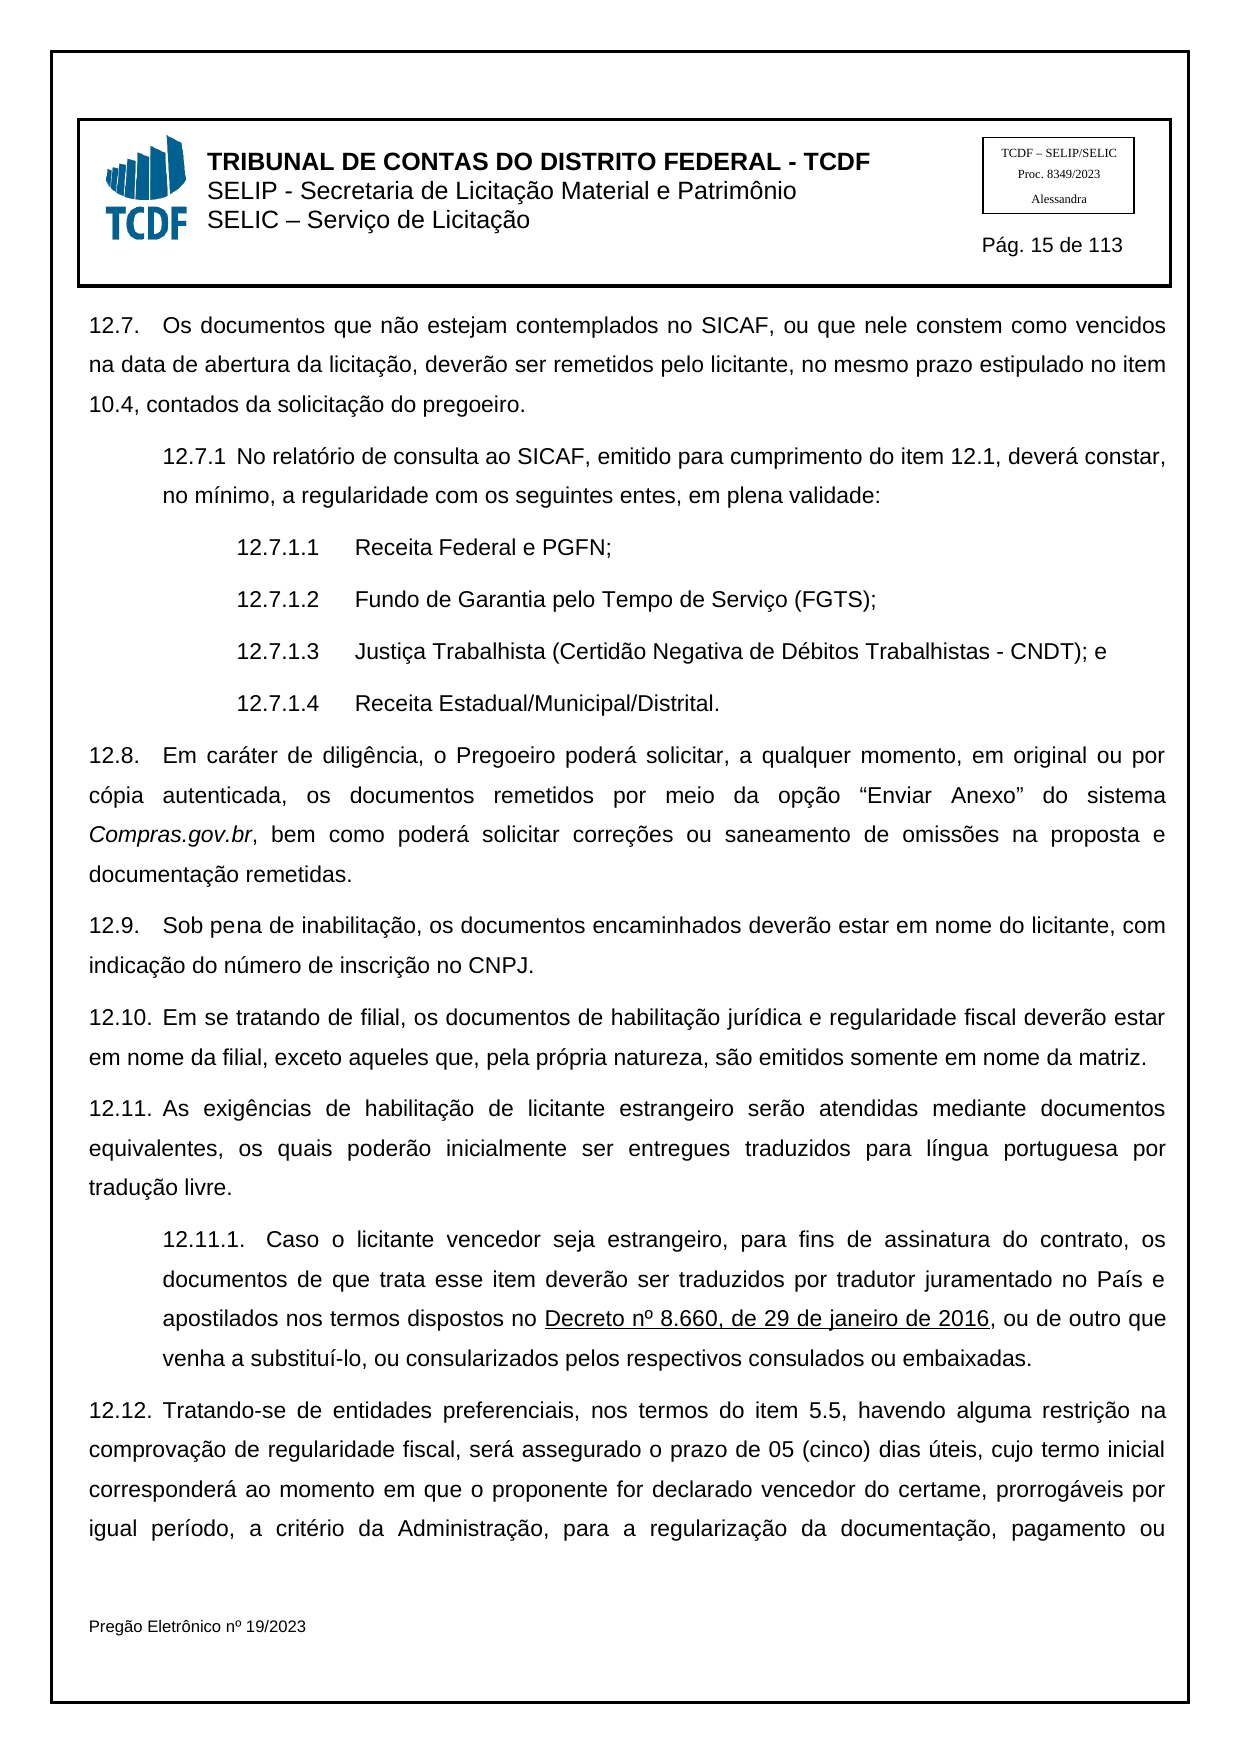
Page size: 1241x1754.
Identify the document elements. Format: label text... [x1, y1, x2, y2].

text 12.9. Sob pe na de inabilitação, os documentos encaminhados deverão estar em nome do licitante, com indicação do número de inscrição no CNPJ. [89, 912, 1167, 978]
text 12.7.1.1 Receita Federal e PGFN; [236, 534, 1167, 561]
text 12.10. Em se tratando de filial, os documentos de habilitação jurídica e regularidade fiscal deverão estar em nome da filial, exceto aqueles que, pela própria natureza, são emitidos somente em nome da matriz. [89, 1004, 1167, 1070]
text 12.8. Em caráter de diligência, o Pregoeiro poderá solicitar, a qualquer momento, em original ou por cópia autenticada, os documentos remetidos por meio da opção “Enviar Anexo” do sistema Compras.gov.br, bem como poderá solicitar correções ou saneamento de omissões na proposta e documentação remetidas. [89, 742, 1167, 887]
text 12.11.1. Caso o licitante vencedor seja estrangeiro, para fins de assinatura do contrato, os documentos de que trata esse item deverão ser traduzidos por tradutor juramentado no País e apostilados nos termos dispostos no Decreto nº 8.660, de 29 de janeiro de 2016, ou de outro que venha a substituí-lo, ou consularizados pelos respectivos consulados ou embaixadas. [162, 1226, 1167, 1371]
text 12.11. As exigências de habilitação de licitante estrangeiro serão atendidas mediante documentos equivalentes, os quais poderão inicialmente ser entregues traduzidos para língua portuguesa por tradução livre. [89, 1095, 1167, 1201]
text 12.7.1.3 Justiça Trabalhista (Certidão Negativa de Débitos Trabalhistas - CNDT); e [236, 638, 1167, 664]
picture [91, 132, 201, 242]
text 12.7.1.4 Receita Estadual/Municipal/Distrital. [236, 690, 1167, 716]
text 12.7.1.2 Fundo de Garantia pelo Tempo de Serviço (FGTS); [236, 586, 1167, 612]
text 12.7. Os documentos que não estejam contemplados no SICAF, ou que nele constem como vencidos na data de abertura da licitação, deverão ser remetidos pelo licitante, no mesmo prazo estipulado no item 10.4, contados da solicitação do pregoeiro. [89, 312, 1167, 417]
text 12.7.1 No relatório de consulta ao SICAF, emitido para cumprimento do item 12.1, deverá constar, no mínimo, a regularidade com os seguintes entes, em plena validade: [162, 443, 1167, 508]
